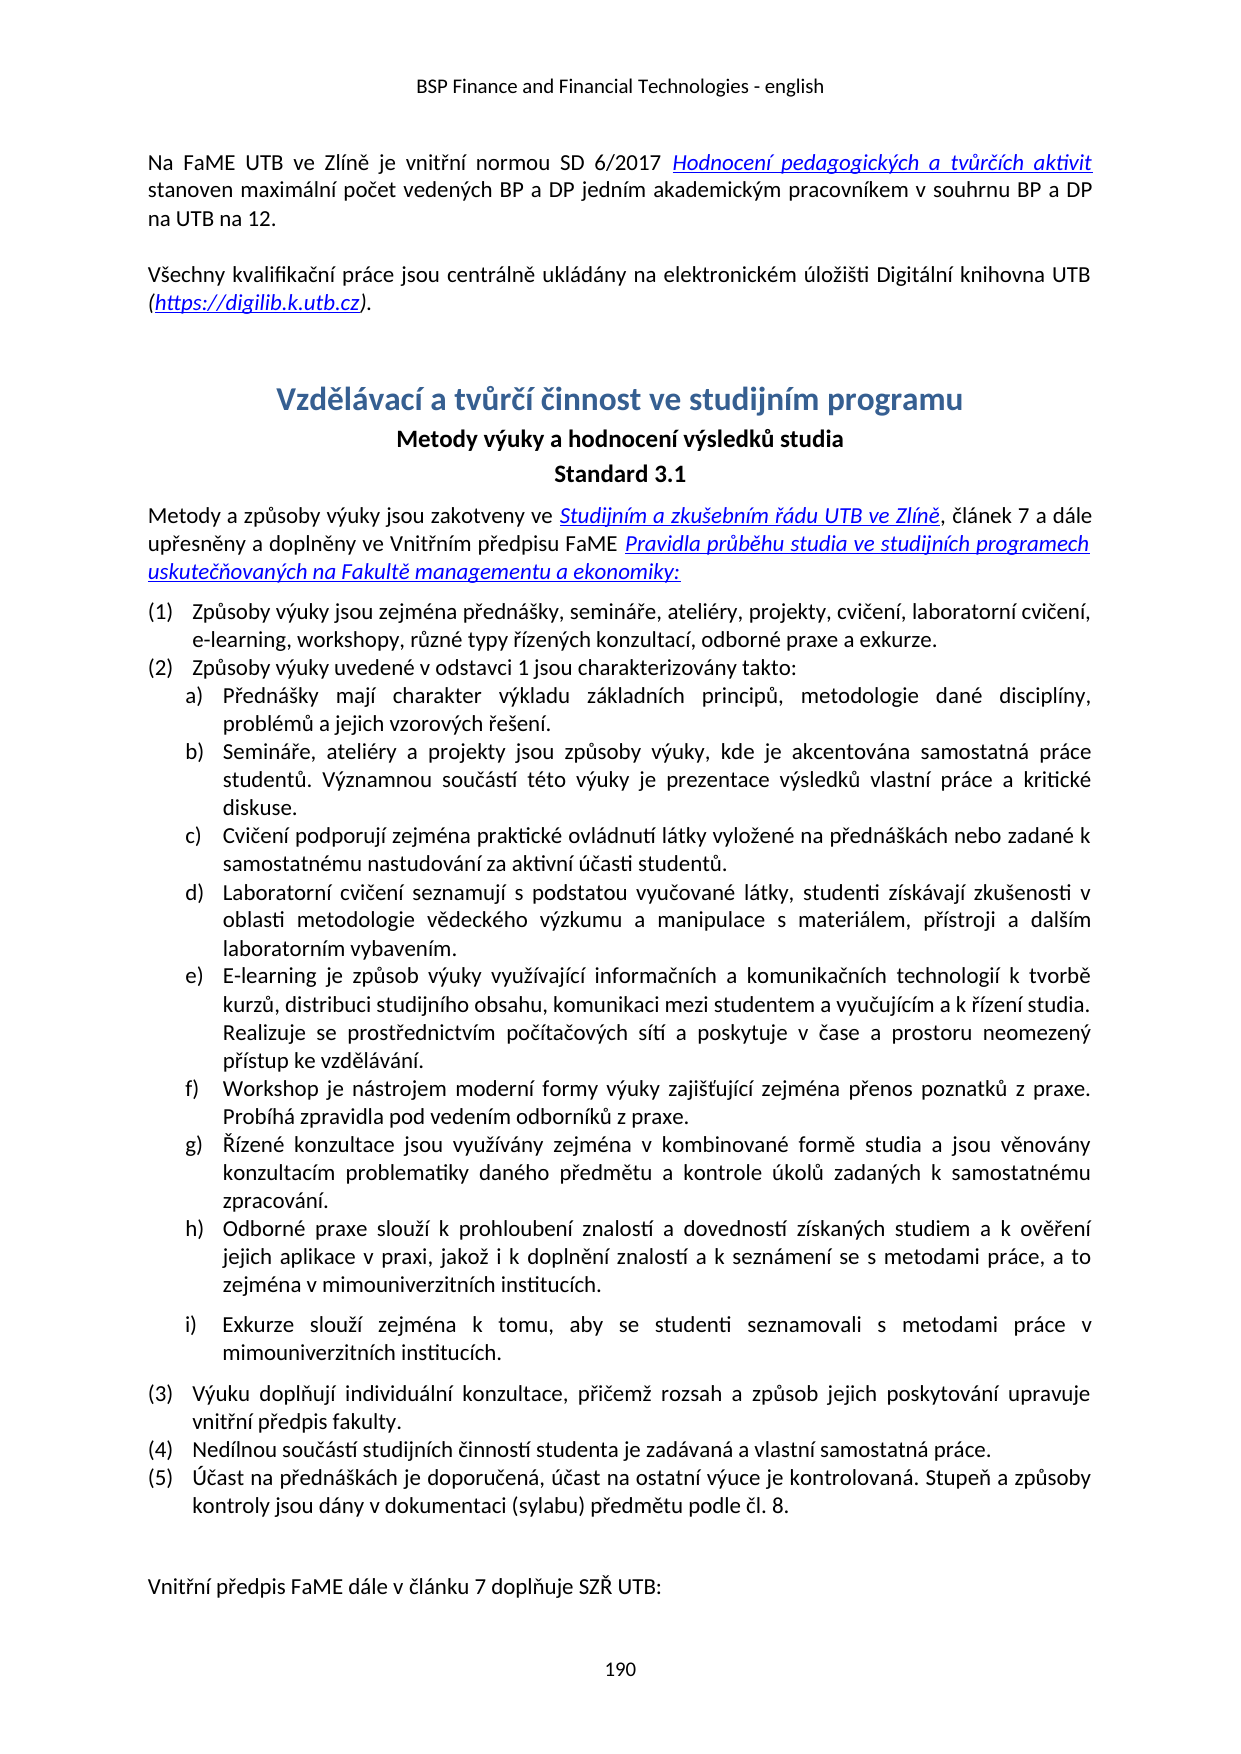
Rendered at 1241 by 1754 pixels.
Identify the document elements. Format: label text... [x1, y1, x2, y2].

text Vnitřní předpis FaME dále v článku 7 doplňuje SZŘ UTB: [148, 1572, 1093, 1600]
text Všechny kvalifikační práce jsou centrálně ukládány na elektronickém úložišti Digitální knihovna UTB (https://digilib.k.utb.cz). [148, 260, 1093, 316]
list Řízené konzultace jsou využívány zejména v kombinované formě studia a jsou věnovány konzultacím problematiky daného předmětu a kontrole úkolů zadaných k samostatnému zpracování. [185, 1130, 1093, 1214]
list Účast na přednáškách je doporučená, účast na ostatní výuce je kontrolovaná. Stupeň a způsoby kontroly jsou dány v dokumentaci (sylabu) předmětu podle čl. 8. [148, 1463, 1093, 1519]
text Vzdělávací a tvůrčí činnost ve studijním programu [148, 378, 1093, 419]
list Semináře, ateliéry a projekty jsou způsoby výuky, kde je akcentována samostatná práce studentů. Významnou součástí této výuky je prezentace výsledků vlastní práce a kritické diskuse. [185, 737, 1093, 822]
list Odborné praxe slouží k prohloubení znalostí a dovedností získaných studiem a k ověření jejich aplikace v praxi, jakož i k doplnění znalostí a k seznámení se s metodami práce, a to zejména v mimouniverzitních institucích. [185, 1214, 1093, 1298]
list Cvičení podporují zejména praktické ovládnutí látky vyložené na přednáškách nebo zadané k samostatnému nastudování za aktivní účasti studentů. [185, 822, 1093, 878]
list Způsoby výuky uvedené v odstavci 1 jsou charakterizovány takto: [148, 653, 1093, 681]
list Workshop je nástrojem moderní formy výuky zajišťující zejména přenos poznatků z praxe. Probíhá zpravidla pod vedením odborníků z praxe. [185, 1074, 1093, 1130]
text Metody a způsoby výuky jsou zakotveny ve Studijním a zkušebním řádu UTB ve Zlíně, článek 7 a dále upřesněny a doplněny ve Vnitřním předpisu FaME Pravidla průběhu studia ve studijních programech uskutečňovaných na Fakultě managementu a ekonomiky: [148, 501, 1093, 585]
list Exkurze slouží zejména k tomu, aby se studenti seznamovali s metodami práce v mimouniverzitních institucích. [185, 1310, 1093, 1366]
list Výuku doplňují individuální konzultace, přičemž rozsah a způsob jejich poskytování upravuje vnitřní předpis fakulty. [148, 1379, 1093, 1435]
list Laboratorní cvičení seznamují s podstatou vyučované látky, studenti získávají zkušenosti v oblasti metodologie vědeckého výzkumu a manipulace s materiálem, přístroji a dalším laboratorním vybavením. [185, 878, 1093, 962]
text Standard 3.1 [148, 458, 1093, 488]
list Způsoby výuky jsou zejména přednášky, semináře, ateliéry, projekty, cvičení, laboratorní cvičení, e-learning, workshopy, různé typy řízených konzultací, odborné praxe a exkurze. [148, 597, 1093, 653]
list Přednášky mají charakter výkladu základních principů, metodologie dané disciplíny, problémů a jejich vzorových řešení. [185, 681, 1093, 737]
text Na FaME UTB ve Zlíně je vnitřní normou SD 6/2017 Hodnocení pedagogických a tvůrčích aktivit stanoven maximální počet vedených BP a DP jedním akademickým pracovníkem v souhrnu BP a DP na UTB na 12. [148, 148, 1093, 232]
list E-learning je způsob výuky využívající informačních a komunikačních technologií k tvorbě kurzů, distribuci studijního obsahu, komunikaci mezi studentem a vyučujícím a k řízení studia. Realizuje se prostřednictvím počítačových sítí a poskytuje v čase a prostoru neomezený přístup ke vzdělávání. [185, 962, 1093, 1074]
text Metody výuky a hodnocení výsledků studia [148, 423, 1093, 454]
list Nedílnou součástí studijních činností studenta je zadávaná a vlastní samostatná práce. [148, 1435, 1093, 1463]
